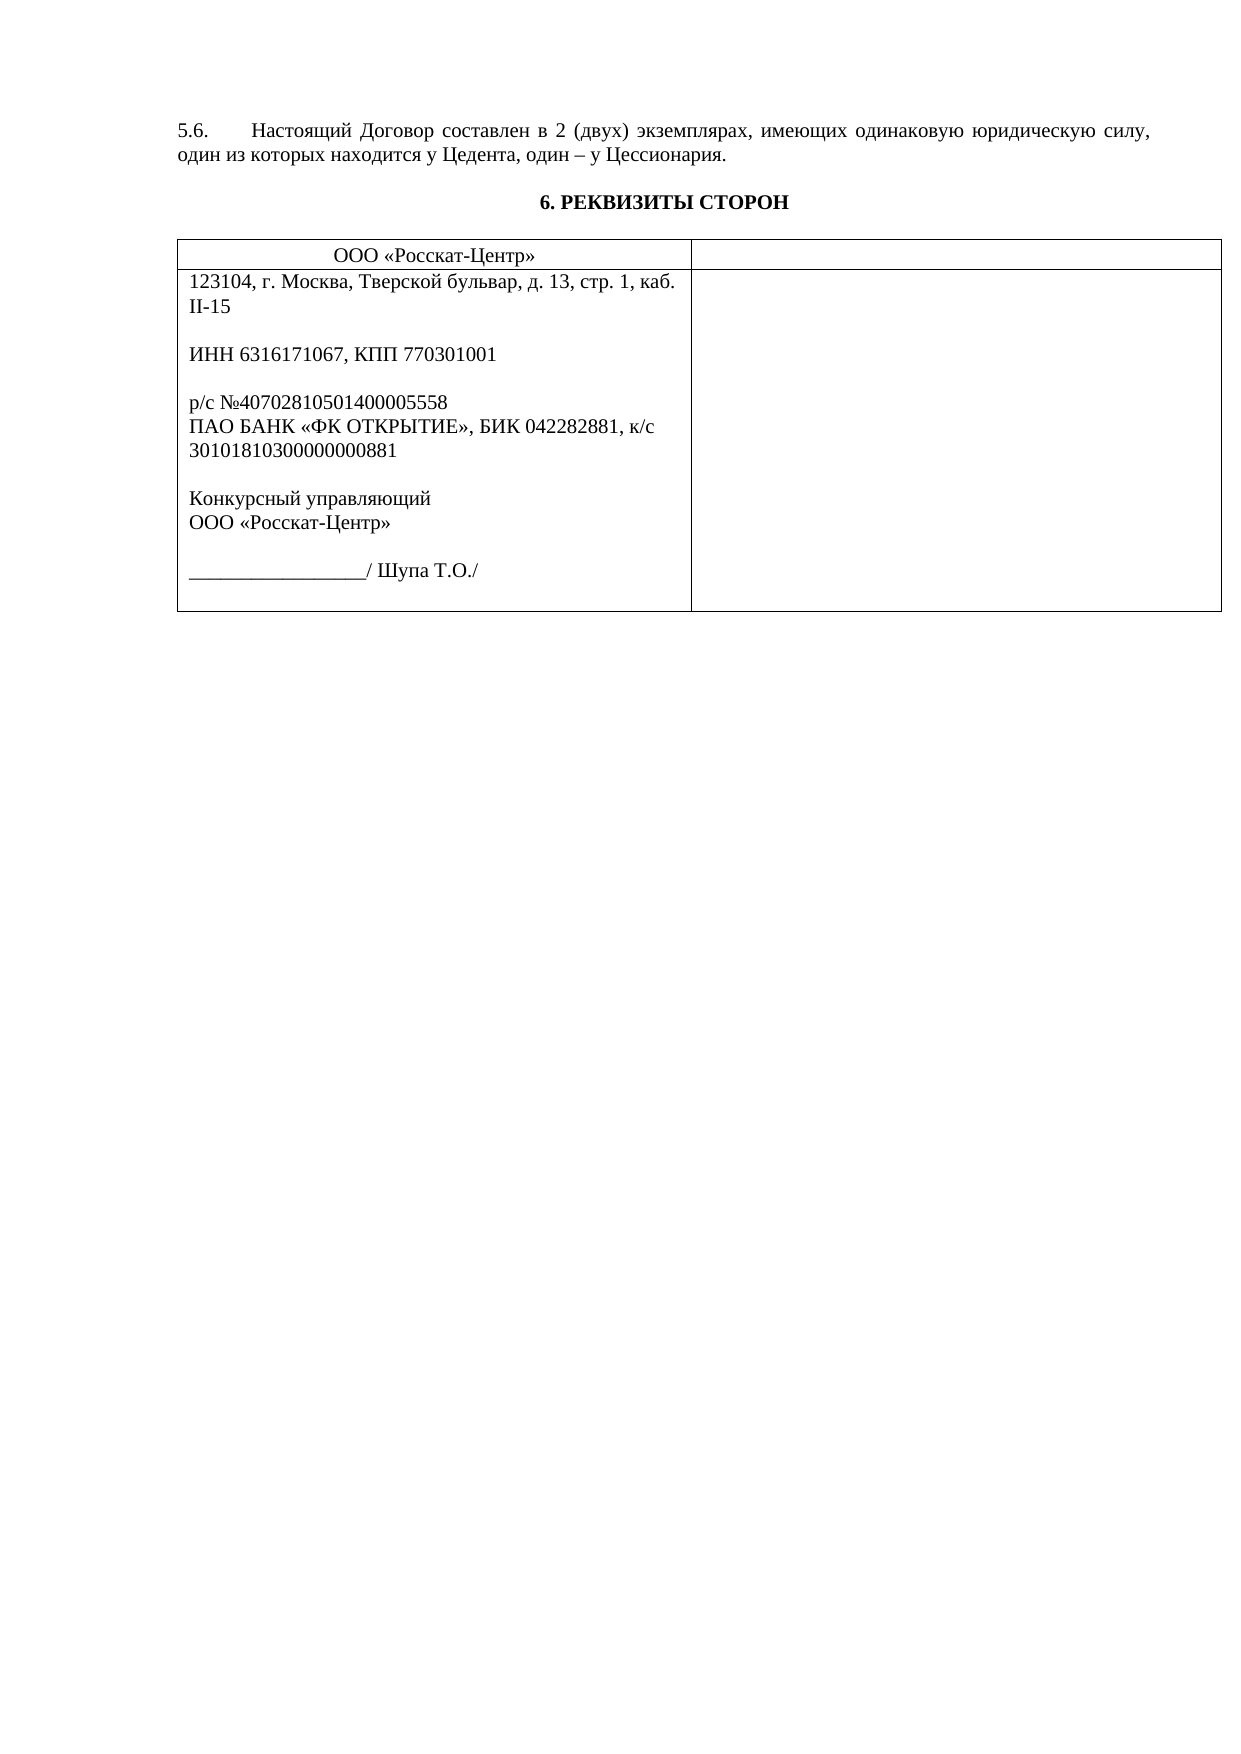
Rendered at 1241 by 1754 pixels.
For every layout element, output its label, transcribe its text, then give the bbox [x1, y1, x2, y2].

table_cell [692, 270, 1221, 611]
text 5.6. Настоящий Договор составлен в 2 (двух) экземплярах, имеющих одинаковую юридическую силу, один из которых находится у Цедента, один – у Цессионария. [177, 118, 1152, 166]
table_cell 123104, г. Москва, Тверской бульвар, д. 13, стр. 1, каб. II-15 ИНН 6316171067, КПП 770301001 р/с №40702810501400005558 ПАО БАНК «ФК ОТКРЫТИЕ», БИК 042282881, к/с 30101810300000000881 Конкурсный управляющий ООО «Росскат-Центр» _________________/ Шупа Т.О./ [178, 270, 691, 611]
table_header [692, 240, 1221, 268]
text 6. РЕКВИЗИТЫ СТОРОН [177, 190, 1152, 214]
table_header ООО «Росскат-Центр» [178, 240, 691, 268]
